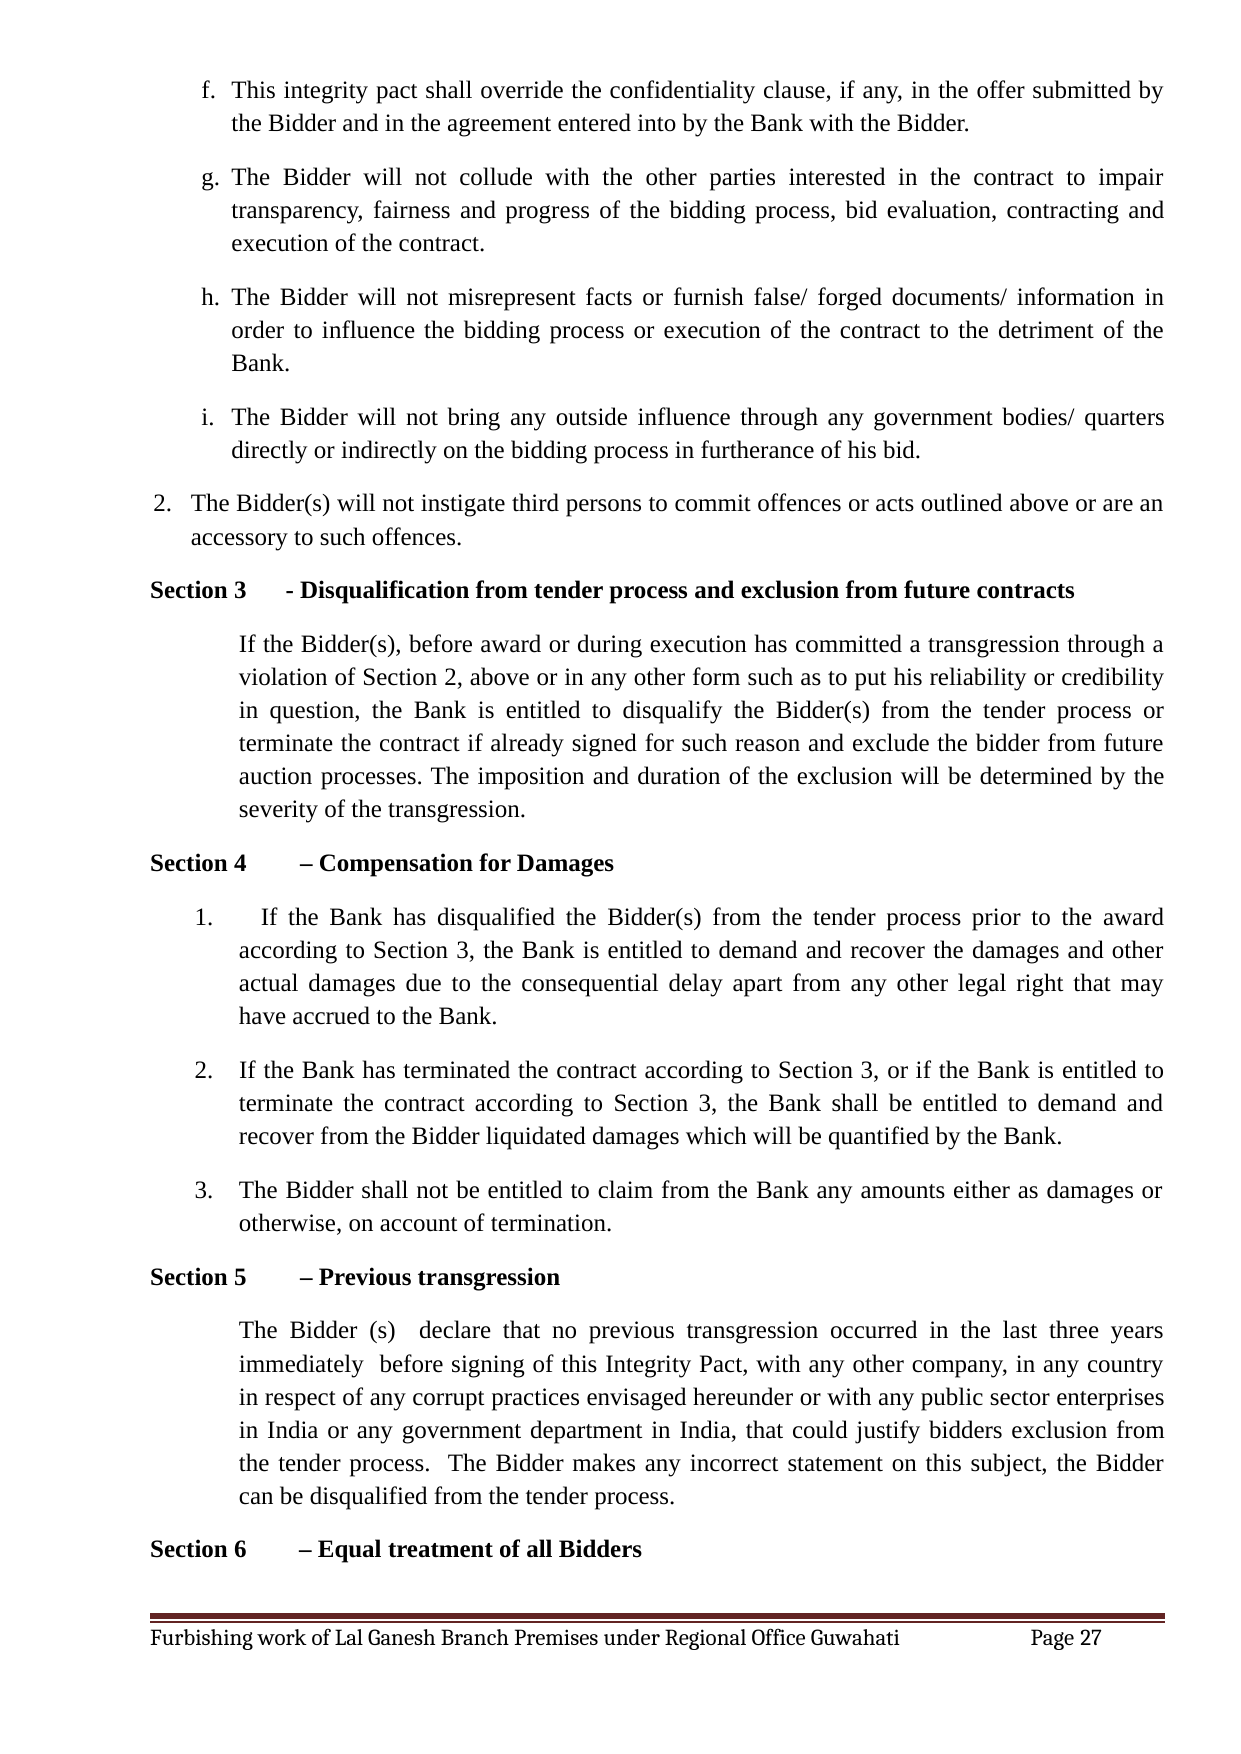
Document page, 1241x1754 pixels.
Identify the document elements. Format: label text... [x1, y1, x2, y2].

text Section 3 - Disqualification from tender process and exclusion from future contracts [150, 575, 1165, 604]
text g. The Bidder will not collude with the other parties interested in the contract to impair transparency, fairness and progress of the bidding process, bid evaluation, contracting and execution of the contract. [201, 162, 1165, 257]
text 1. If the Bank has disqualified the Bidder(s) from the tender process prior to the award according to Section 3, the Bank is entitled to demand and recover the damages and other actual damages due to the consequential delay apart from any other legal right that may have accrued to the Bank. [194, 902, 1165, 1030]
text The Bidder (s) declare that no previous transgression occurred in the last three years immediately before signing of this Integrity Pact, with any other company, in any country in respect of any corrupt practices envisaged hereunder or with any public sector enterprises in India or any government department in India, that could justify bidders exclusion from the tender process. The Bidder makes any incorrect statement on this subject, the Bidder can be disqualified from the tender process. [239, 1316, 1165, 1509]
text f. This integrity pact shall override the confidentiality clause, if any, in the offer submitted by the Bidder and in the agreement entered into by the Bank with the Bidder. [201, 75, 1165, 137]
text If the Bidder(s), before award or during execution has committed a transgression through a violation of Section 2, above or in any other form such as to put his reliability or credibility in question, the Bank is entitled to disqualify the Bidder(s) from the tender process or terminate the contract if already signed for such reason and exclude the bidder from future auction processes. The imposition and duration of the exclusion will be determined by the severity of the transgression. [239, 629, 1165, 823]
text 2. The Bidder(s) will not instigate third persons to commit offences or acts outlined above or are an accessory to such offences. [153, 488, 1165, 550]
text Section 4 – Compensation for Damages [150, 848, 1165, 877]
text h. The Bidder will not misrepresent facts or furnish false/ forged documents/ information in order to influence the bidding process or execution of the contract to the detriment of the Bank. [201, 282, 1165, 377]
text Section 5 – Previous transgression [150, 1262, 1165, 1291]
text Section 6 – Equal treatment of all Bidders [150, 1534, 1165, 1563]
text i. The Bidder will not bring any outside influence through any government bodies/ quarters directly or indirectly on the bidding process in furtherance of his bid. [201, 402, 1165, 463]
text 3. The Bidder shall not be entitled to claim from the Bank any amounts either as damages or otherwise, on account of termination. [194, 1175, 1165, 1237]
text 2. If the Bank has terminated the contract according to Section 3, or if the Bank is entitled to terminate the contract according to Section 3, the Bank shall be entitled to demand and recover from the Bidder liquidated damages which will be quantified by the Bank. [194, 1055, 1165, 1150]
